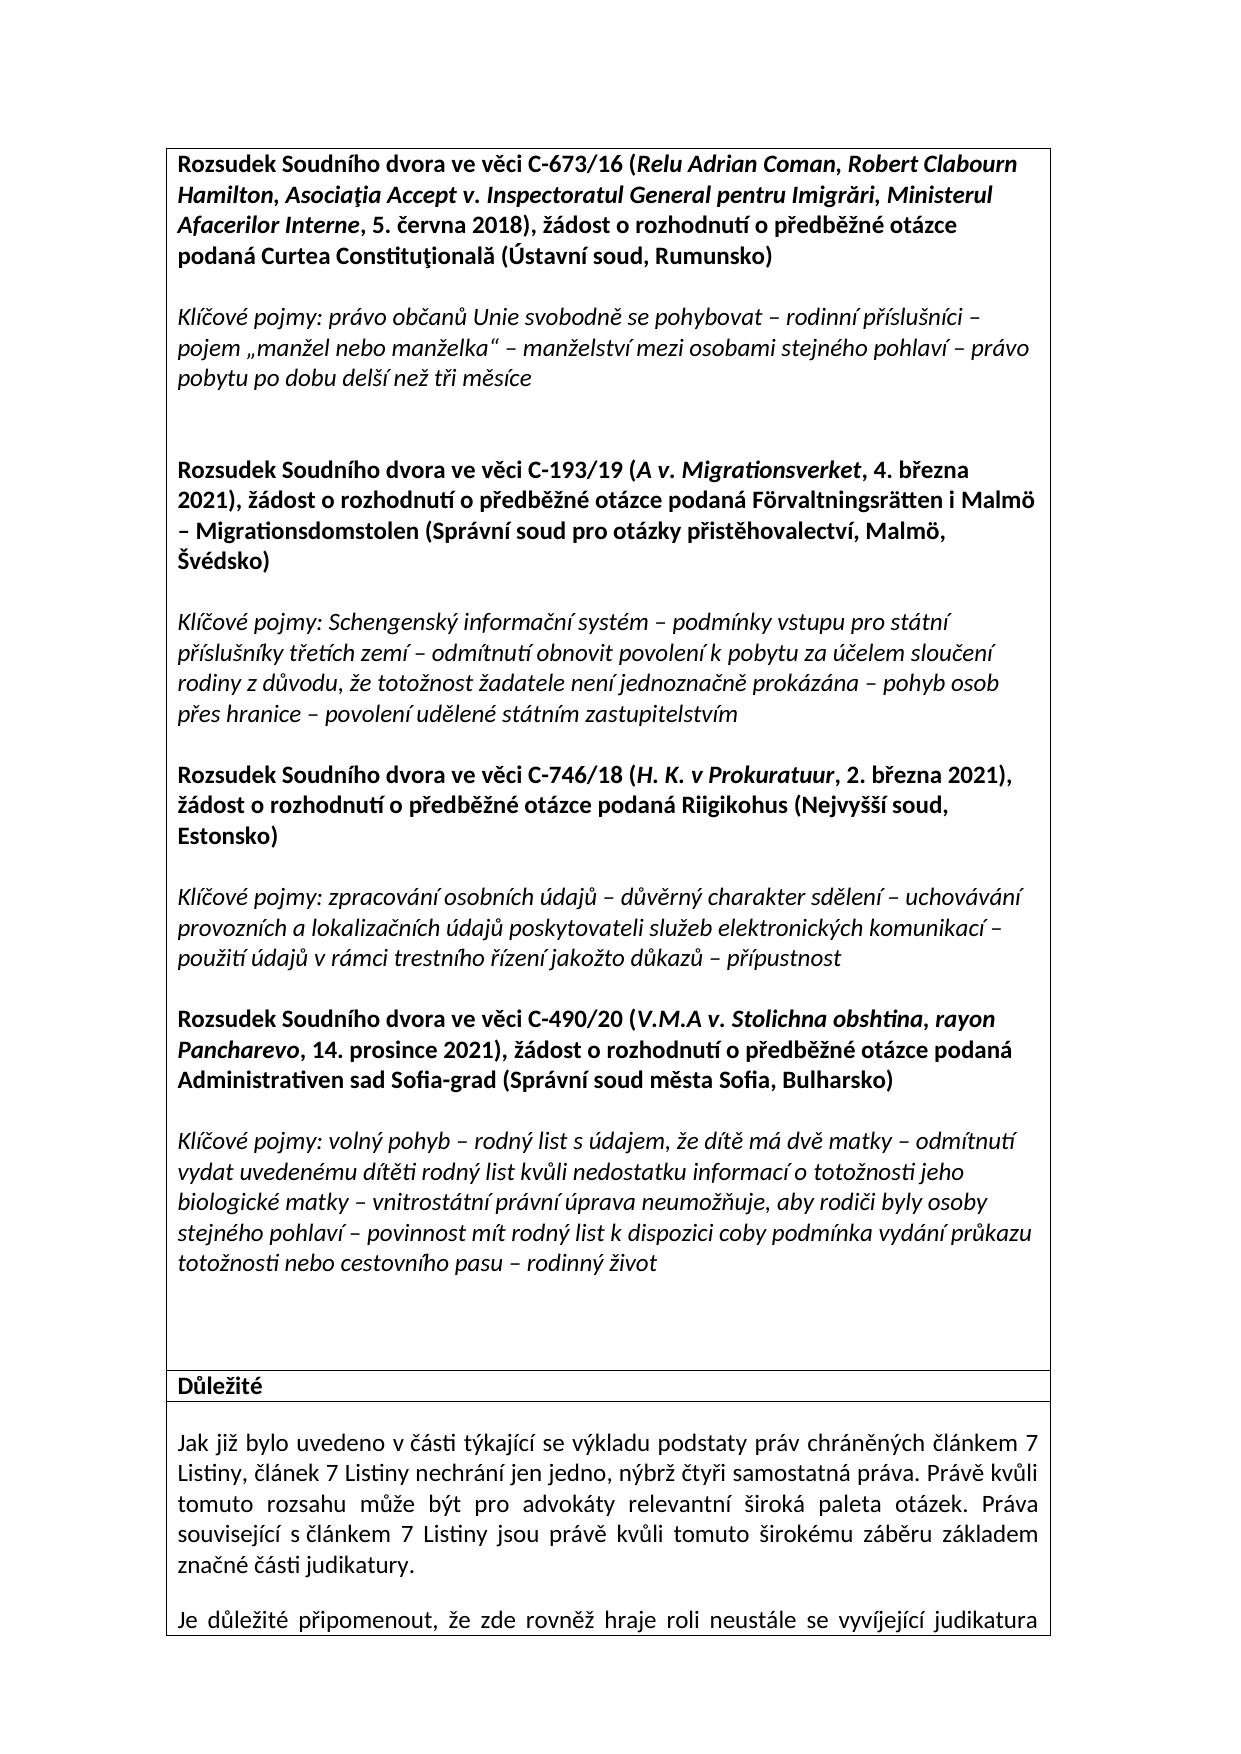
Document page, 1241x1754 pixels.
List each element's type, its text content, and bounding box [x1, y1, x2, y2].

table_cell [167, 149, 1050, 1369]
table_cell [167, 1402, 1050, 1635]
table_cell Důležité [167, 1371, 1050, 1401]
